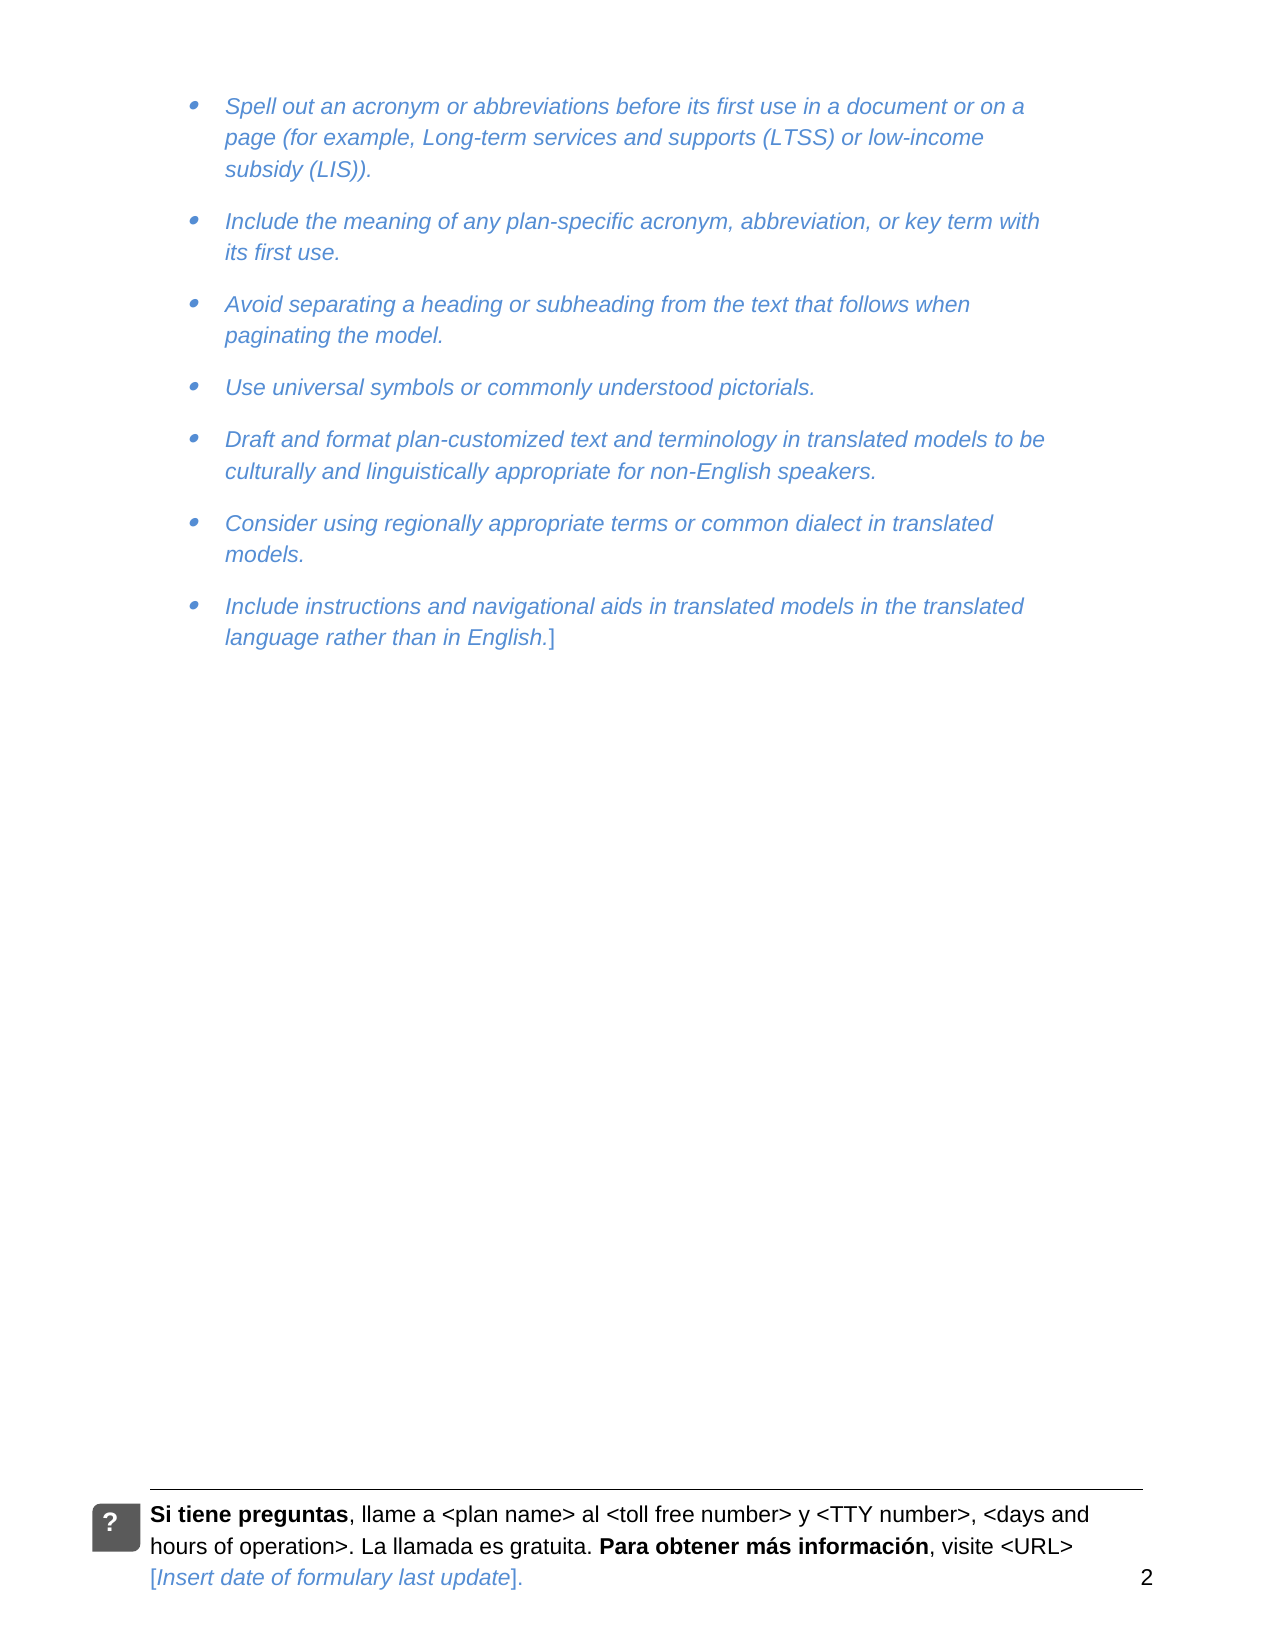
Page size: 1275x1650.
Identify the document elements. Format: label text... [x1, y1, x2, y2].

list Avoid separating a heading or subheading from the text that follows when paginating the model. [187, 287, 1068, 350]
list Include instructions and navigational aids in translated models in the translated language rather than in English.] [187, 589, 1068, 652]
list Consider using regionally appropriate terms or common dialect in translated models. [187, 506, 1068, 569]
list Spell out an acronym or abbreviations before its first use in a document or on a page (for example, Long-term services and supports (LTSS) or low-income subsidy (LIS)). [187, 89, 1068, 183]
list Use universal symbols or commonly understood pictorials. [187, 371, 1068, 402]
list Include the meaning of any plan-specific acronym, abbreviation, or key term with its first use. [187, 204, 1068, 267]
list Draft and format plan-customized text and terminology in translated models to be culturally and linguistically appropriate for non-English speakers. [187, 423, 1068, 485]
